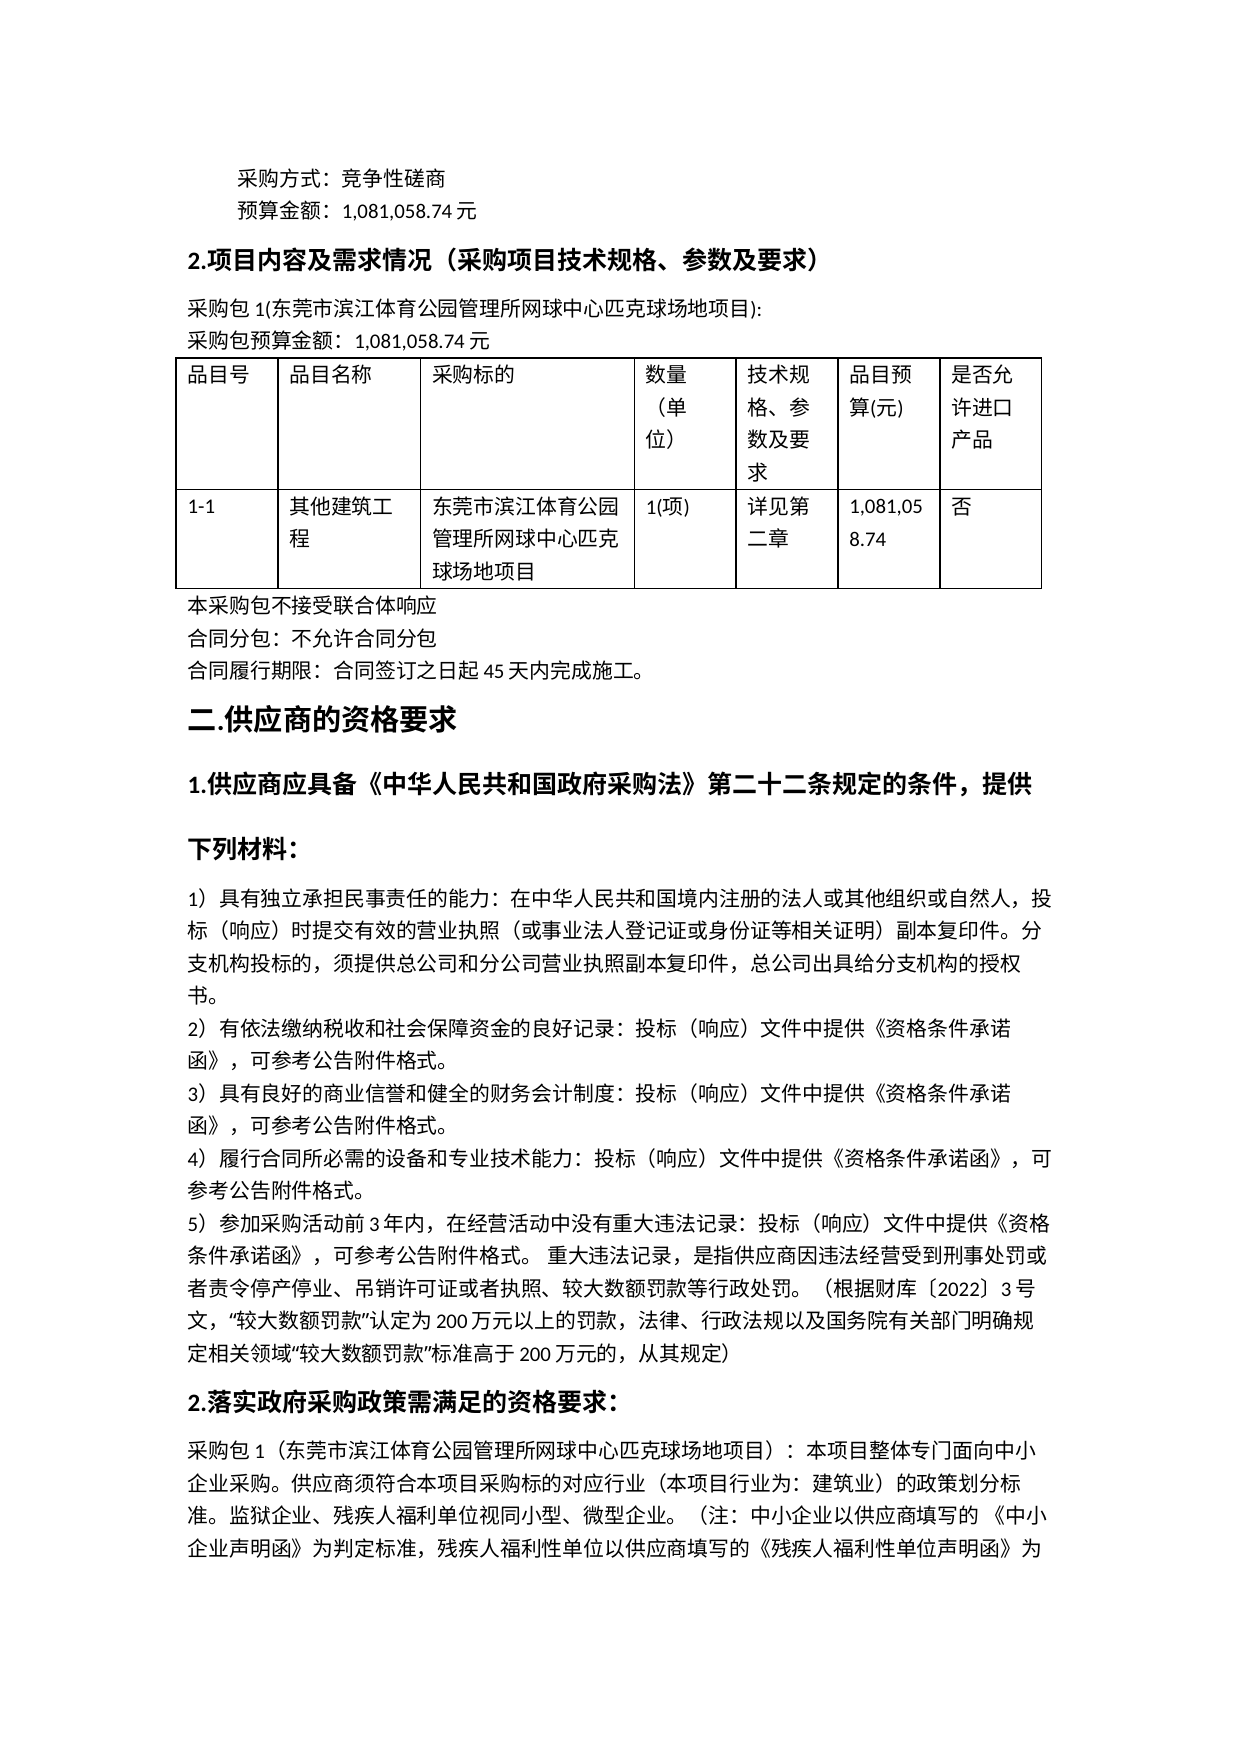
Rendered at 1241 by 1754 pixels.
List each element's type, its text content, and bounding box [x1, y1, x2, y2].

text 3）具有良好的商业信誉和健全的财务会计制度：投标（响应）文件中提供《资格条件承诺函》，可参考公告附件格式。 [187, 1077, 1053, 1142]
text 合同履行期限：合同签订之日起45天内完成施工。 [187, 654, 1053, 687]
table_header 品目号 [177, 359, 277, 488]
table_cell 东莞市滨江体育公园管理所网球中心匹克球场地项目 [421, 490, 634, 588]
text 4）履行合同所必需的设备和专业技术能力：投标（响应）文件中提供《资格条件承诺函》，可参考公告附件格式。 [187, 1142, 1053, 1207]
table_cell 否 [941, 490, 1041, 588]
table_header 采购标的 [421, 359, 634, 488]
table_cell 详见第二章 [737, 490, 837, 588]
table_cell 1,081,058.74 [839, 490, 939, 588]
table_header 技术规格、参数及要求 [737, 359, 837, 488]
text 采购方式：竞争性磋商 [187, 162, 1053, 194]
text 预算金额：1,081,058.74元 [187, 194, 1053, 227]
text 1）具有独立承担民事责任的能力：在中华人民共和国境内注册的法人或其他组织或自然人，投标（响应）时提交有效的营业执照（或事业法人登记证或身份证等相关证明）副本复印件。分支机构投标的，须提供总公司和分公司营业执照副本复印件，总公司出具给分支机构的授权书。 [187, 882, 1053, 1012]
text 2.项目内容及需求情况（采购项目技术规格、参数及要求） [187, 227, 1053, 292]
table_header 数量（单位） [635, 359, 735, 488]
text 1.供应商应具备《中华人民共和国政府采购法》第二十二条规定的条件，提供下列材料： [187, 752, 1053, 882]
text 5）参加采购活动前3年内，在经营活动中没有重大违法记录：投标（响应）文件中提供《资格条件承诺函》，可参考公告附件格式。 重大违法记录，是指供应商因违法经营受到刑事处罚或者责令停产停业、吊销许可证或者执照、较大数额罚款等行政处罚。（根据财库〔2022〕3号文，“较大数额罚款”认定为200万元以上的罚款，法律、行政法规以及国务院有关部门明确规定相关领域“较大数额罚款”标准高于200万元的，从其规定） [187, 1207, 1053, 1369]
text 采购包预算金额：1,081,058.74元 [187, 324, 1053, 357]
table_cell 1(项) [635, 490, 735, 588]
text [187, 1434, 1053, 1564]
text 2.落实政府采购政策需满足的资格要求： [187, 1369, 1053, 1434]
text 二.供应商的资格要求 [187, 687, 1053, 752]
text 采购包1(东莞市滨江体育公园管理所网球中心匹克球场地项目): [187, 292, 1053, 324]
text 2）有依法缴纳税收和社会保障资金的良好记录：投标（响应）文件中提供《资格条件承诺函》，可参考公告附件格式。 [187, 1012, 1053, 1077]
table_header 品目预算(元) [839, 359, 939, 488]
text 本采购包不接受联合体响应 [187, 589, 1053, 622]
table_header 是否允许进口产品 [941, 359, 1041, 488]
table_cell 其他建筑工程 [279, 490, 420, 588]
text 合同分包：不允许合同分包 [187, 622, 1053, 654]
table_header 品目名称 [279, 359, 420, 488]
table_cell 1-1 [177, 490, 277, 588]
